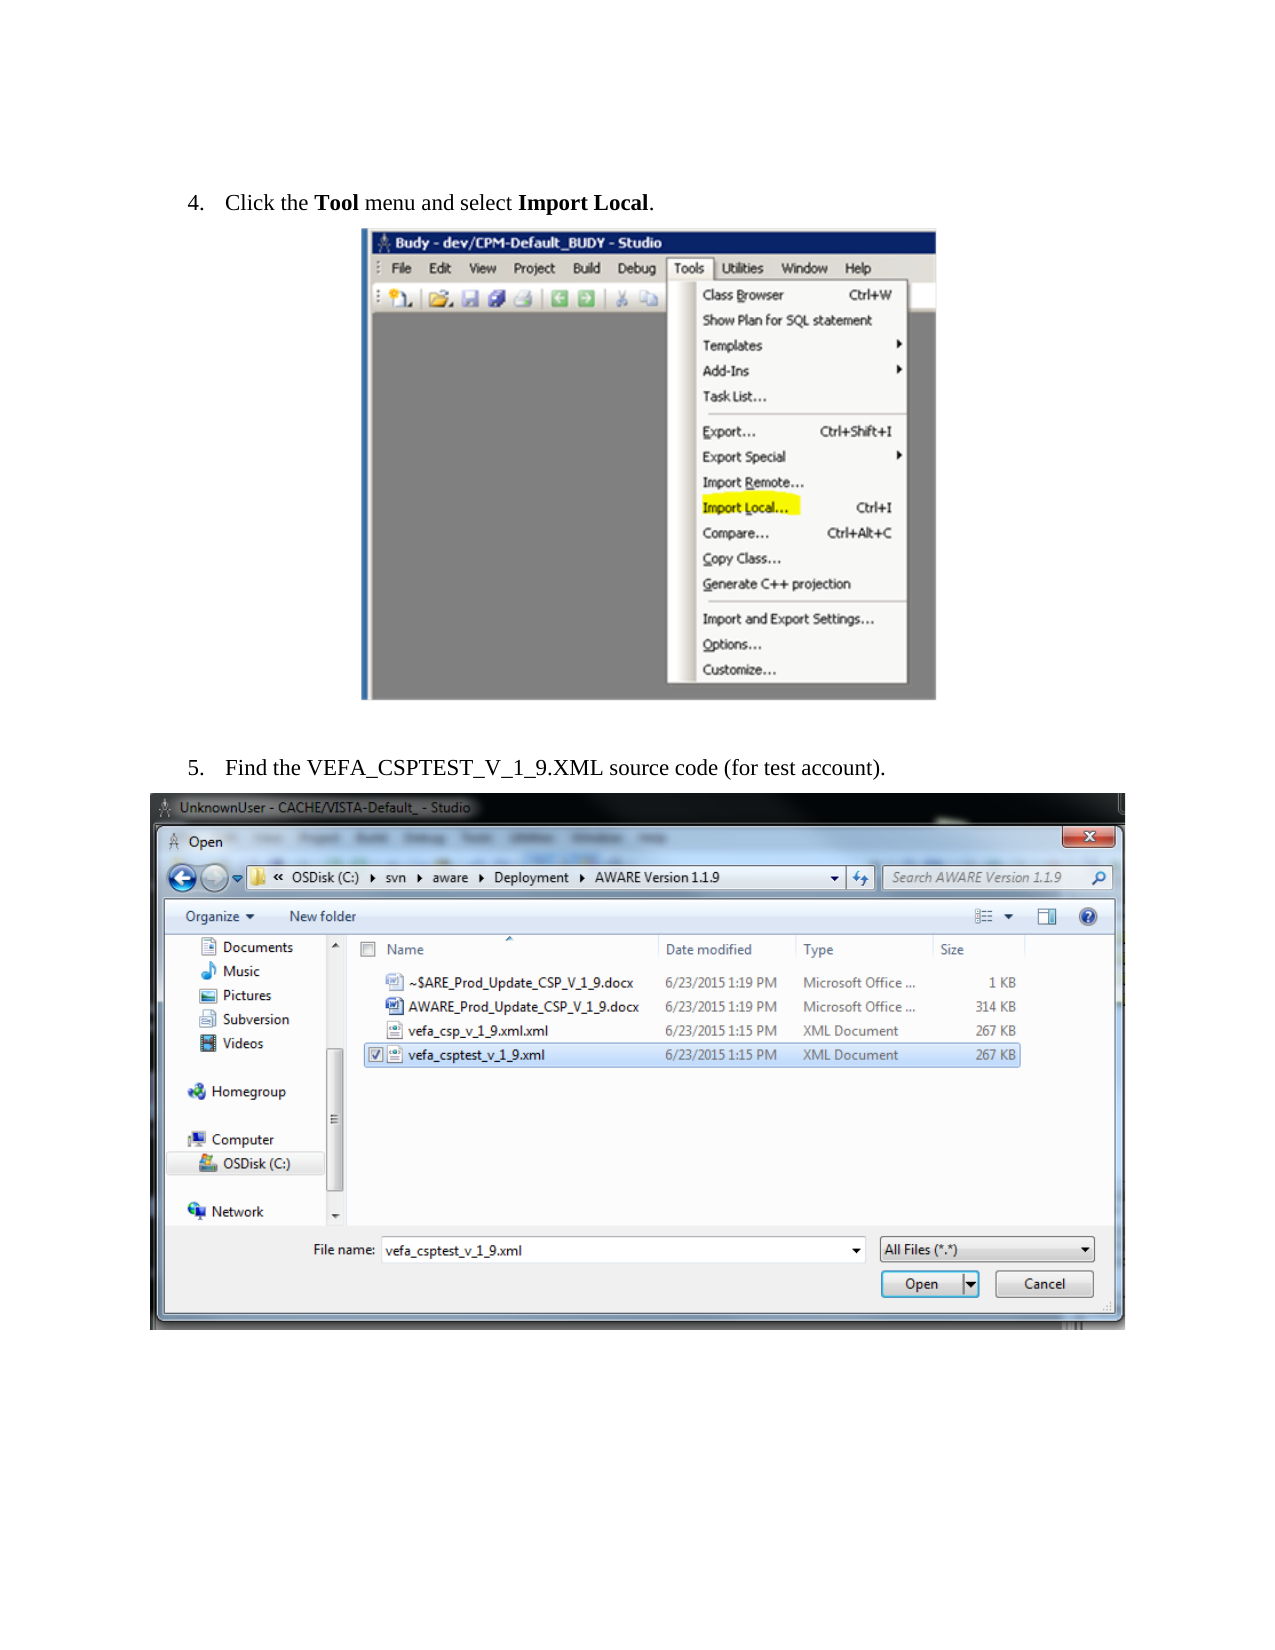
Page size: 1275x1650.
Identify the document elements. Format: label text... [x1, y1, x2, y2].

picture [360, 227, 939, 703]
list Find the VEFA_CSPTEST_V_1_9.XML source code (for test account). [187, 754, 1149, 781]
list Click the Tool menu and select Import Local. [187, 189, 1149, 215]
picture [150, 793, 1125, 1330]
